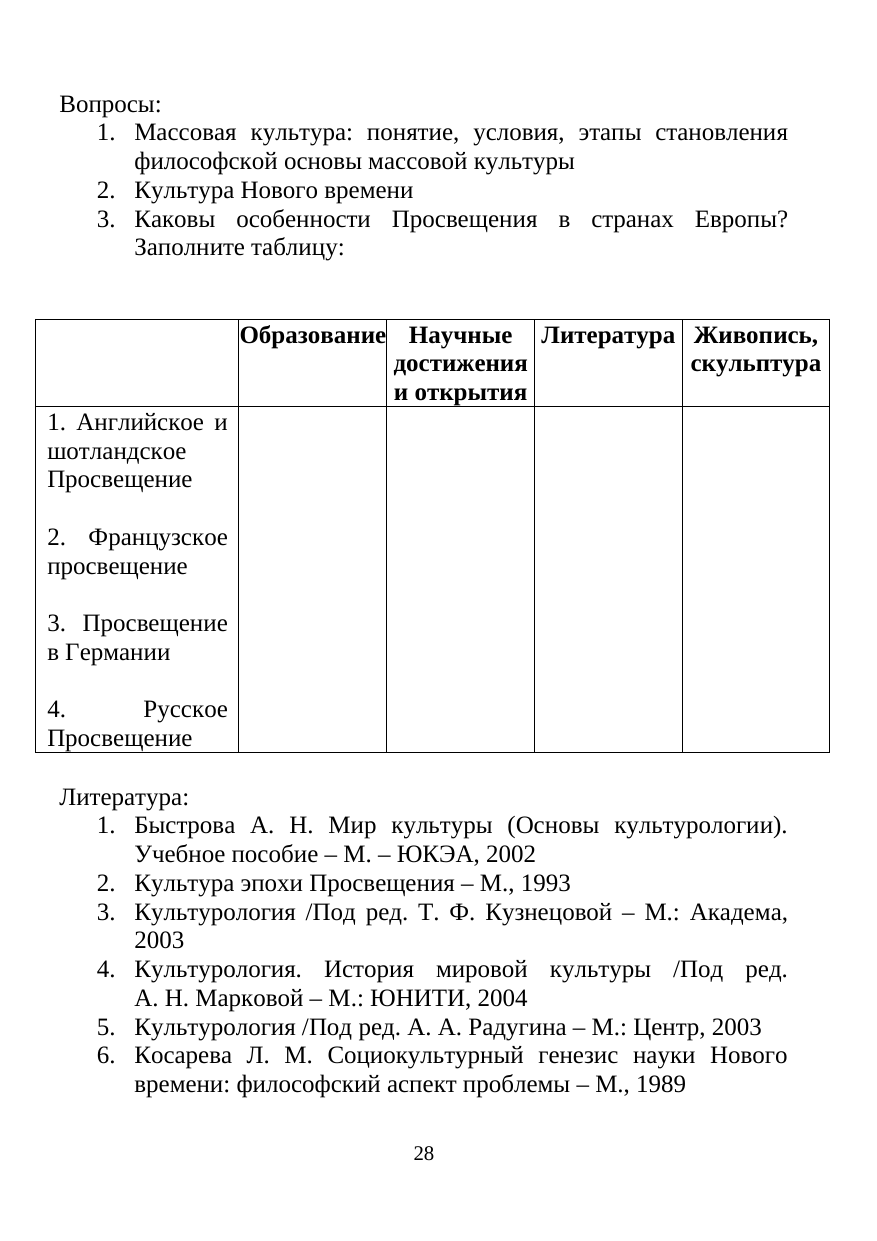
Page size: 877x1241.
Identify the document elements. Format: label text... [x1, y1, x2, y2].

table_header Литература [535, 320, 682, 406]
list Культурология /Под ред. А. А. Радугина – М.: Центр, 2003 [97, 1012, 788, 1041]
table_header Образование [239, 320, 386, 406]
list Культурология. История мировой культуры /Под ред. А. Н. Марковой – М.: ЮНИТИ, 2004 [97, 954, 788, 1012]
list Культура эпохи Просвещения – М., 1993 [97, 868, 788, 897]
table_cell 1. Английское и шотландское Просвещение 2. Французское просвещение 3. Просвещение в Германии 4. Русское Просвещение [36, 407, 238, 752]
list Каковы особенности Просвещения в странах Европы? Заполните таблицу: [97, 204, 788, 261]
table_cell [387, 407, 534, 752]
list Быстрова А. Н. Мир культуры (Основы культурологии). Учебное пособие – М. – ЮКЭА, 2002 [97, 811, 788, 868]
list Культура Нового времени [97, 175, 788, 204]
text Литература: [59, 782, 788, 811]
table_cell [535, 407, 682, 752]
list Косарева Л. М. Социокультурный генезис науки Нового времени: философский аспект проблемы – М., 1989 [97, 1041, 788, 1098]
list Культурология /Под ред. Т. Ф. Кузнецовой – М.: Академа, 2003 [97, 897, 788, 954]
list Массовая культура: понятие, условия, этапы становления философской основы массовой культуры [97, 117, 788, 175]
table_header [36, 320, 238, 406]
text Вопросы: [59, 89, 788, 117]
table_header Живопись, скульптура [683, 320, 829, 406]
table_cell [239, 407, 386, 752]
table_header Научные достижения и открытия [387, 320, 534, 406]
table_cell [683, 407, 829, 752]
